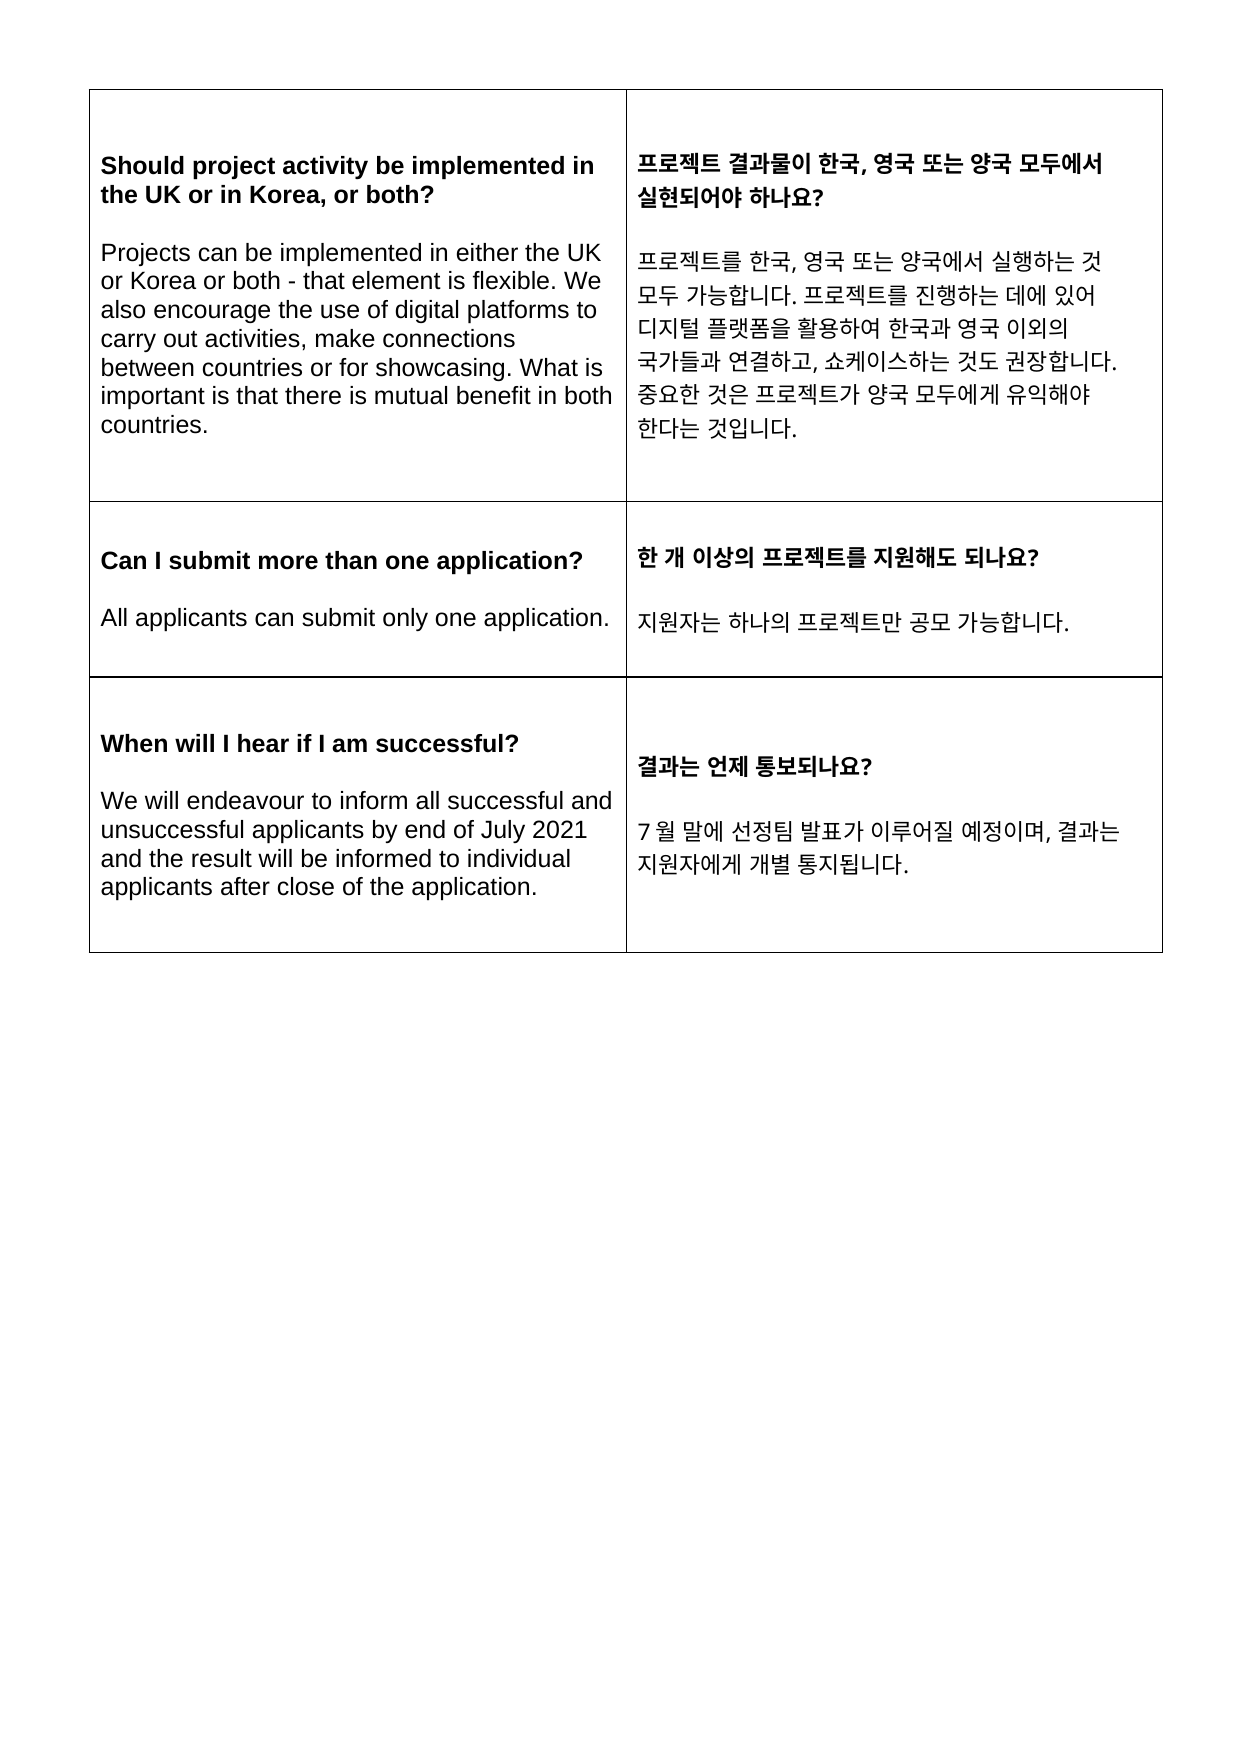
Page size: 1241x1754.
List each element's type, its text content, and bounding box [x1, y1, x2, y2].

table_cell Should project activity be implemented in the UK or in Korea, or both? Projects can be implemented in either the UK or Korea or both - that element is flexible. We also encourage the use of digital platforms to carry out activities, make connections between countries or for showcasing. What is important is that there is mutual benefit in both countries. [90, 90, 626, 501]
table_cell 프로젝트 결과물이 한국, 영국 또는 양국 모두에서 실현되어야 하나요? 프로젝트를 한국, 영국 또는 양국에서 실행하는 것 모두 가능합니다. 프로젝트를 진행하는 데에 있어 디지털 플랫폼을 활용하여 한국과 영국 이외의 국가들과 연결하고, 쇼케이스하는 것도 권장합니다. 중요한 것은 프로젝트가 양국 모두에게 유익해야 한다는 것입니다. [627, 90, 1162, 501]
table_cell 한 개 이상의 프로젝트를 지원해도 되나요? 지원자는 하나의 프로젝트만 공모 가능합니다. [627, 502, 1162, 676]
table_cell When will I hear if I am successful? We will endeavour to inform all successful and unsuccessful applicants by end of July 2021 and the result will be informed to individual applicants after close of the application. [90, 678, 626, 952]
table_cell Can I submit more than one application? All applicants can submit only one application. [90, 502, 626, 676]
table_cell 결과는 언제 통보되나요? 7월 말에 선정팀 발표가 이루어질 예정이며, 결과는 지원자에게 개별 통지됩니다. [627, 678, 1162, 952]
